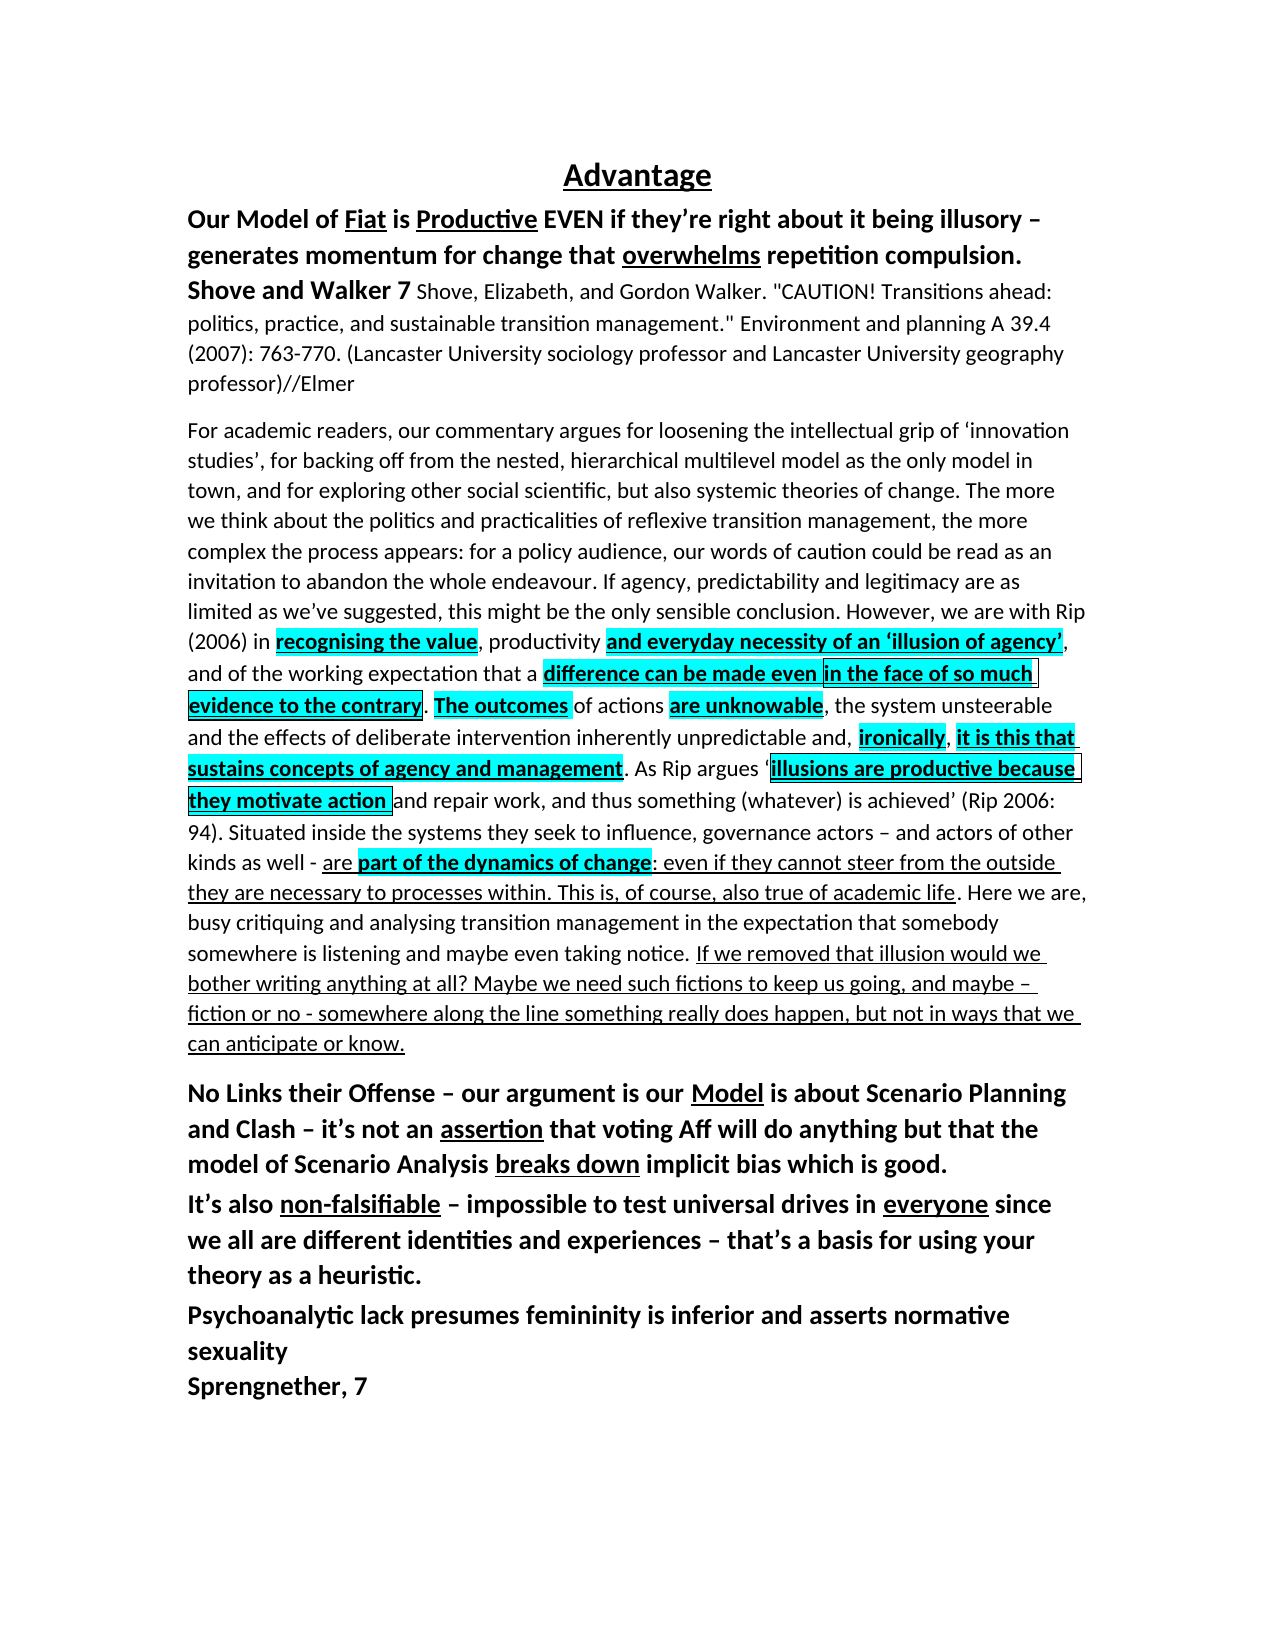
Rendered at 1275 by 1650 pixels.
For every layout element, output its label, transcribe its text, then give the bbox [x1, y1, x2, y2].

text For academic readers, our commentary argues for loosening the intellectual grip of ‘innovation studies’, for backing off from the nested, hierarchical multilevel model as the only model in town, and for exploring other social scientific, but also systemic theories of change. The more we think about the politics and practicalities of reflexive transition management, the more complex the process appears: for a policy audience, our words of caution could be read as an invitation to abandon the whole endeavour. If agency, predictability and legitimacy are as limited as we’ve suggested, this might be the only sensible conclusion. However, we are with Rip (2006) in recognising the value, productivity and everyday necessity of an ‘illusion of agency’, and of the working expectation that a difference can be made even in the face of so much evidence to the contrary. The outcomes of actions are unknowable, the system unsteerable and the effects of deliberate intervention inherently unpredictable and, ironically, it is this that sustains concepts of agency and management. As Rip argues ‘illusions are productive because they motivate action and repair work, and thus something (whatever) is achieved’ (Rip 2006: 94). Situated inside the systems they seek to influence, governance actors – and actors of other kinds as well - are part of the dynamics of change: even if they cannot steer from the outside they are necessary to processes within. This is, of course, also true of academic life. Here we are, busy critiquing and analysing transition management in the expectation that somebody somewhere is listening and maybe even taking notice. If we removed that illusion would we bother writing anything at all? Maybe we need such fictions to keep us going, and maybe – fiction or no - somewhere along the line something really does happen, but not in ways that we can anticipate or know. [187, 416, 1087, 1057]
text Shove and Walker 7 Shove, Elizabeth, and Gordon Walker. "CAUTION! Transitions ahead: politics, practice, and sustainable transition management." Environment and planning A 39.4 (2007): 763-770. (Lancaster University sociology professor and Lancaster University geography professor)//Elmer [187, 273, 1087, 397]
text Sprengnether, 7 [187, 1369, 1087, 1403]
subtitle No Links their Offense – our argument is our Model is about Scenario Planning and Clash – it’s not an assertion that voting Aff will do anything but that the model of Scenario Analysis breaks down implicit bias which is good. [187, 1076, 1087, 1181]
subtitle Psychoanalytic lack presumes femininity is inferior and asserts normative sexuality [187, 1298, 1087, 1367]
subtitle Advantage [187, 154, 1087, 195]
subtitle Our Model of Fiat is Productive EVEN if they’re right about it being illusory – generates momentum for change that overwhelms repetition compulsion. [187, 202, 1087, 271]
subtitle It’s also non-falsifiable – impossible to test universal drives in everyone since we all are different identities and experiences – that’s a basis for using your theory as a heuristic. [187, 1187, 1087, 1292]
